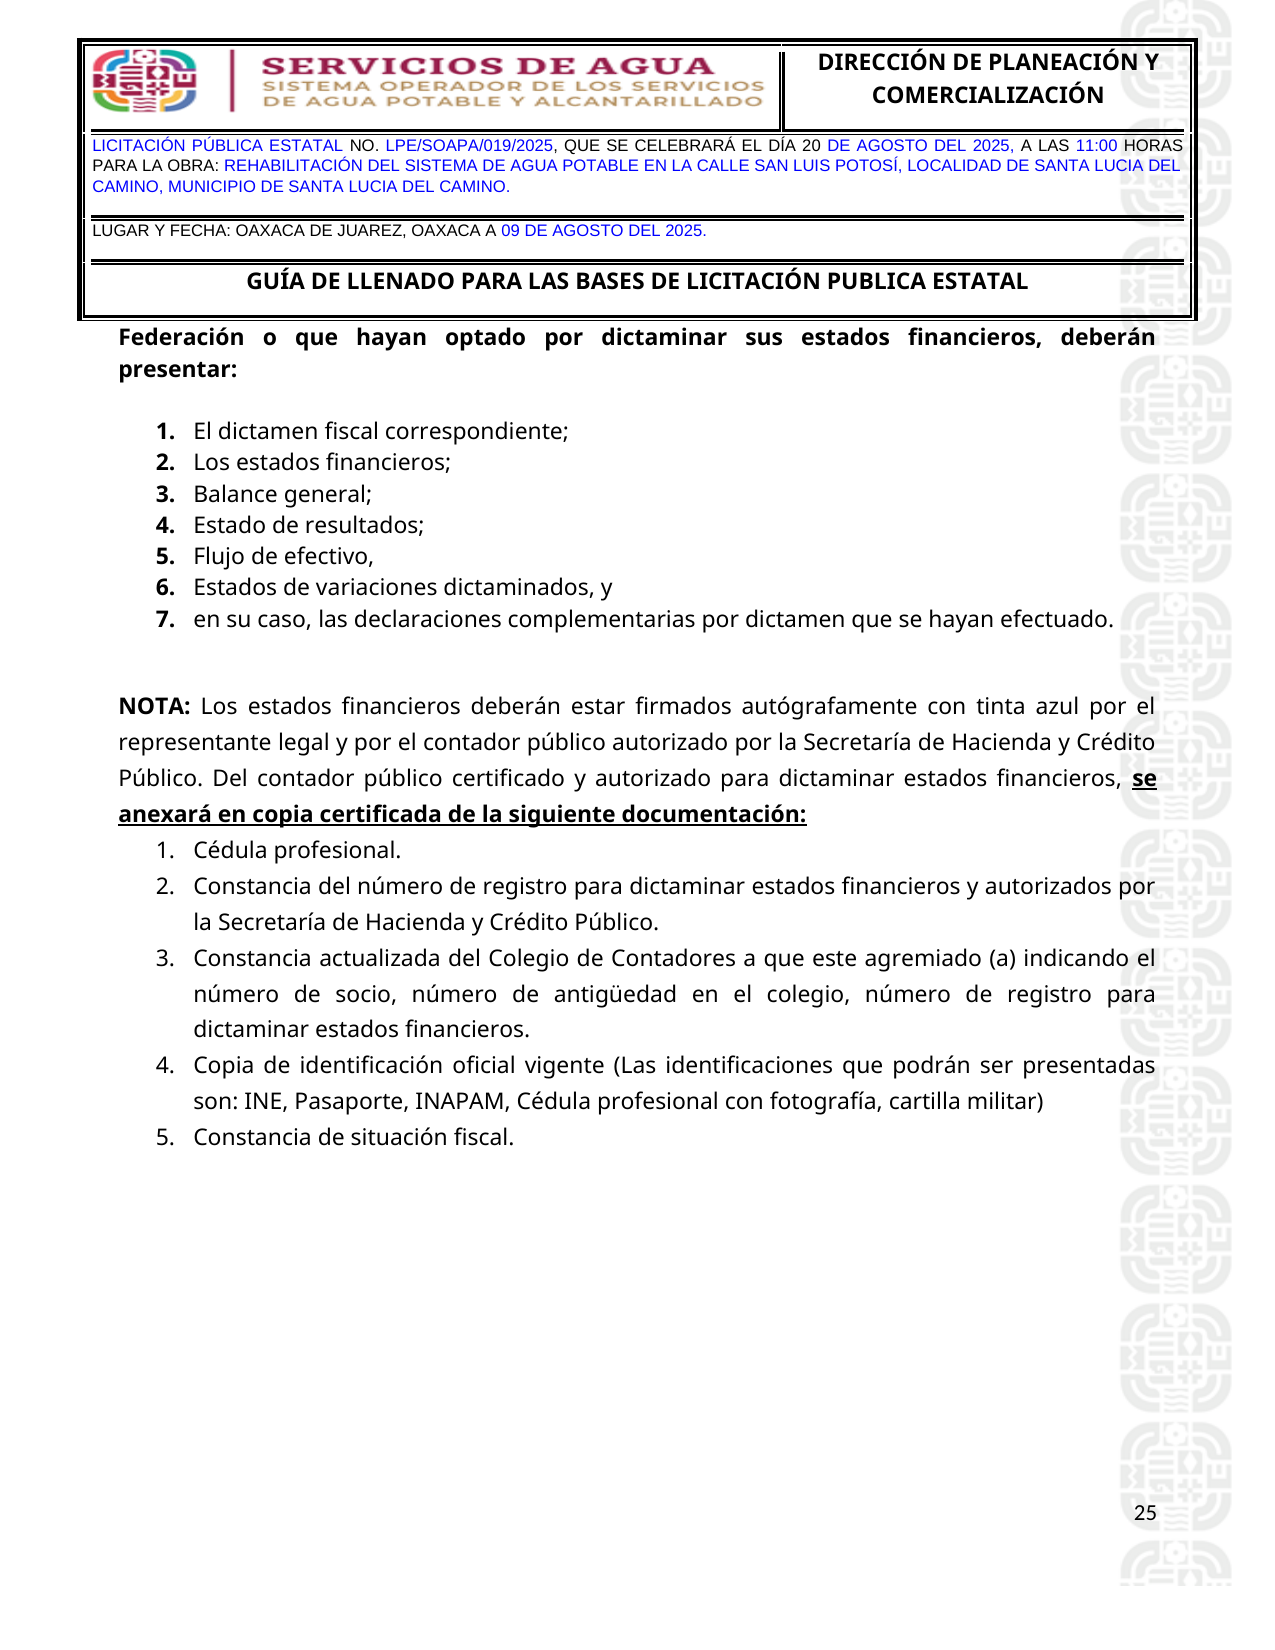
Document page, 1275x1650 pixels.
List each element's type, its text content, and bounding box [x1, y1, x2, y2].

list Constancia actualizada del Colegio de Contadores a que este agremiado (a) indicando el número de socio, número de antigüedad en el colegio, número de registro para dictaminar estados financieros. [156, 942, 1157, 1045]
list Estado de resultados; [156, 509, 1157, 540]
list en su caso, las declaraciones complementarias por dictamen que se hayan efectuado. [156, 602, 1157, 634]
list Cédula profesional. [156, 834, 1157, 865]
list Los estados financieros; [156, 446, 1157, 477]
picture [1105, 0, 1235, 1586]
picture [1106, 56, 1114, 67]
picture [1105, 42, 1194, 320]
list Balance general; [156, 477, 1157, 509]
list Flujo de efectivo, [156, 540, 1157, 571]
picture [88, 46, 773, 123]
list El dictamen fiscal correspondiente; [156, 415, 1157, 446]
list Estados de variaciones dictaminados, y [156, 571, 1157, 602]
list Constancia de situación fiscal. [156, 1121, 1157, 1152]
list Copia de identificación oficial vigente (Las identificaciones que podrán ser presentadas son: INE, Pasaporte, INAPAM, Cédula profesional con fotografía, cartilla militar) [156, 1049, 1157, 1117]
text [118, 154, 1157, 215]
list Constancia del número de registro para dictaminar estados financieros y autorizados por la Secretaría de Hacienda y Crédito Público. [156, 870, 1157, 937]
text NOTA: Los estados financieros deberán estar firmados autógrafamente con tinta azul por el representante legal y por el contador público autorizado por la Secretaría de Hacienda y Crédito Público. Del contador público certificado y autorizado para dictaminar estados financieros, se anexará en copia certificada de la siguiente documentación: [118, 690, 1157, 829]
